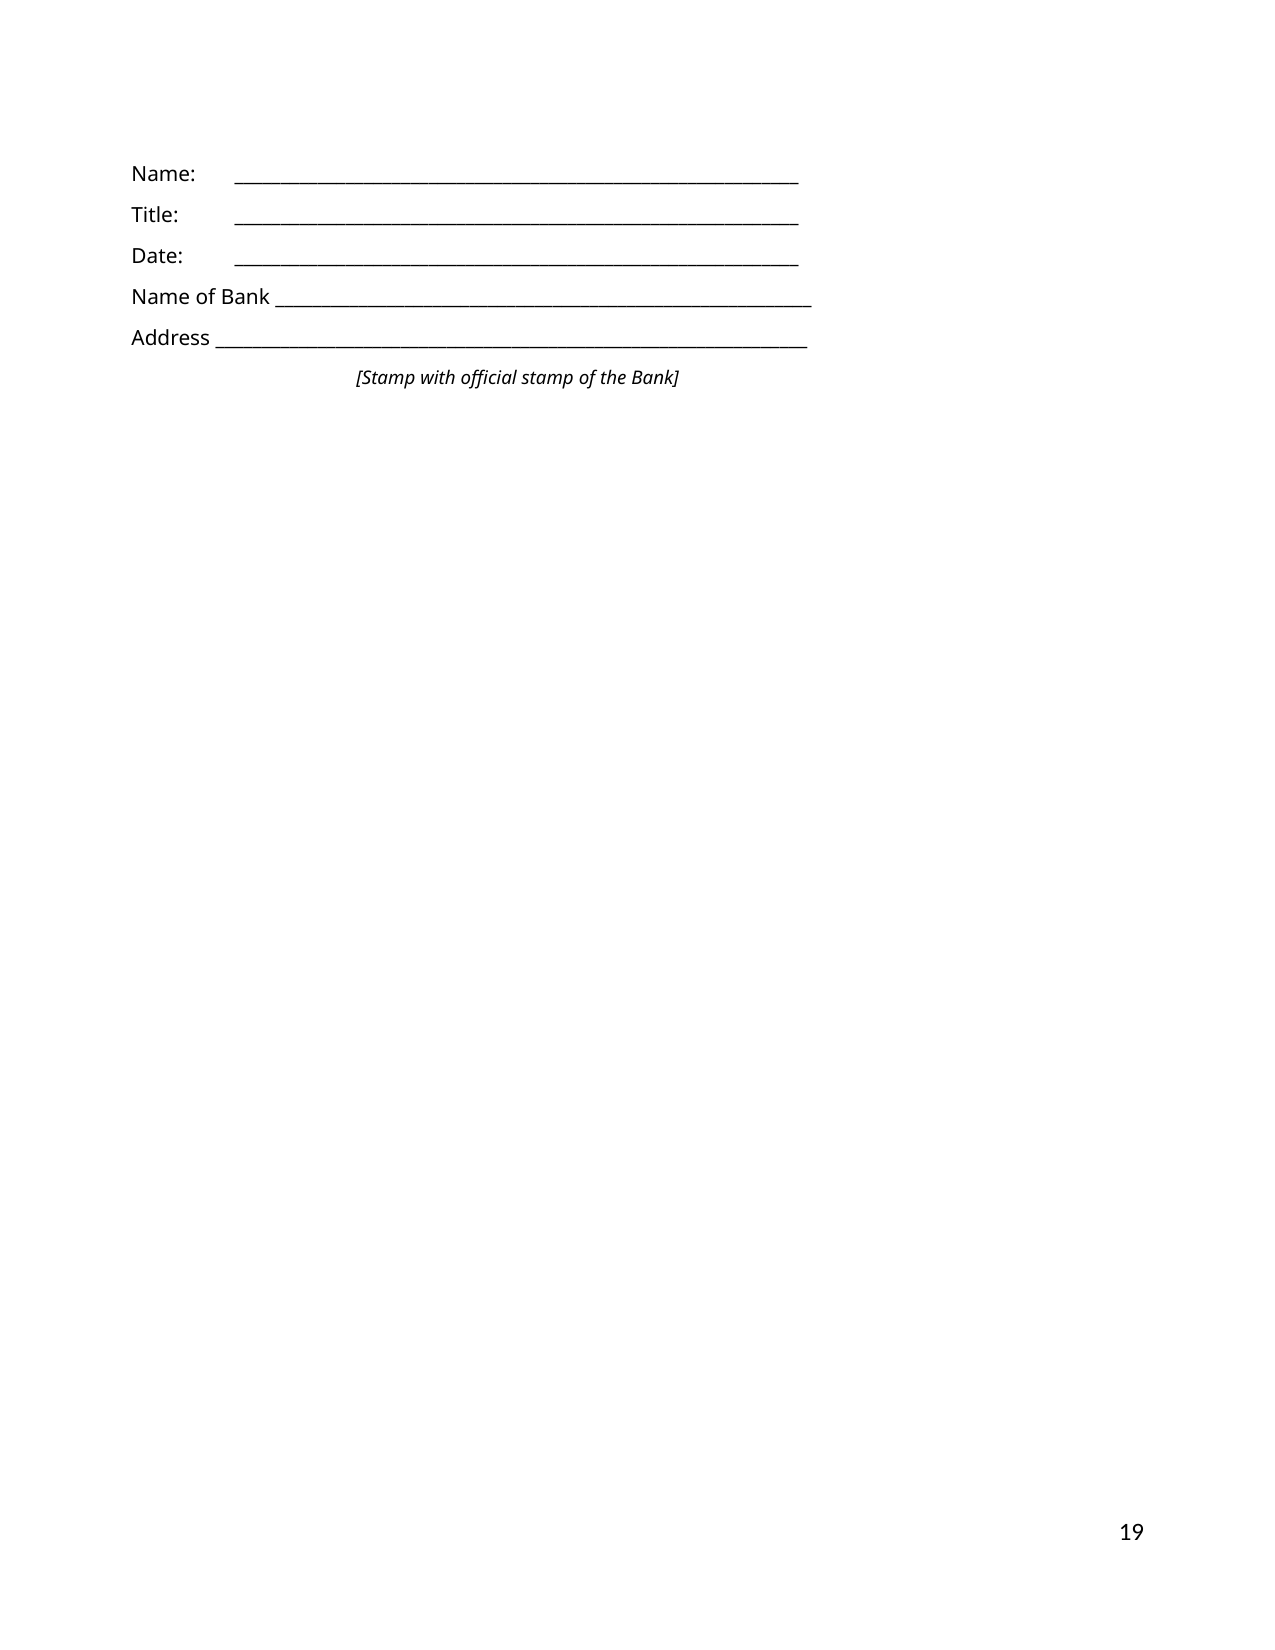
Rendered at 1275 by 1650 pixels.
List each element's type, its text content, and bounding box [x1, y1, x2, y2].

text Address ________________________________________________________________ [131, 323, 1144, 352]
text Title: _____________________________________________________________ [131, 200, 1144, 229]
text Name: _____________________________________________________________ [131, 159, 1144, 188]
text Date: _____________________________________________________________ [131, 241, 1144, 270]
text [Stamp with official stamp of the Bank] [281, 364, 1144, 389]
text Name of Bank __________________________________________________________ [131, 282, 1144, 311]
